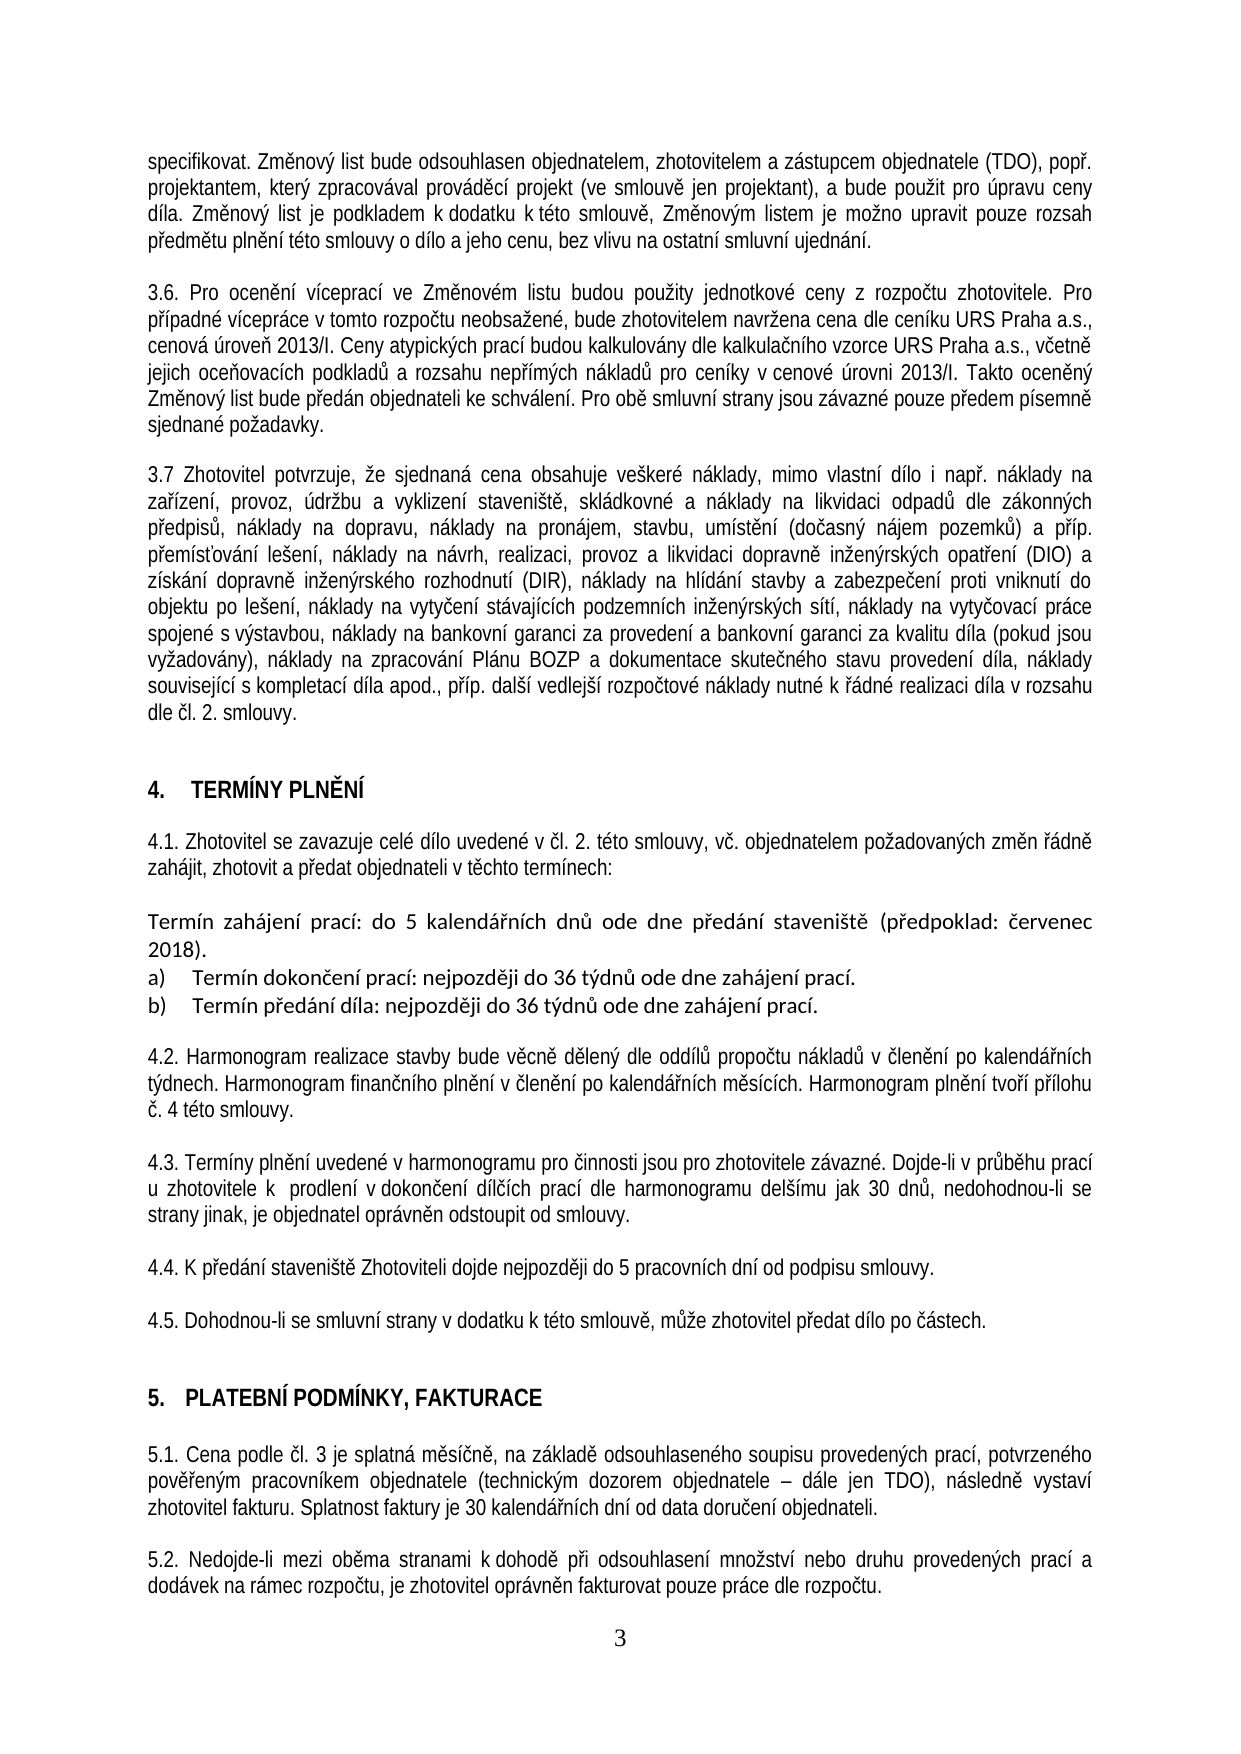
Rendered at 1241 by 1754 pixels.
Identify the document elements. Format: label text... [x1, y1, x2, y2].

text 3.7 Zhotovitel potvrzuje, že sjednaná cena obsahuje veškeré náklady, mimo vlastní dílo i např. náklady na zařízení, provoz, údržbu a vyklizení staveniště, skládkovné a náklady na likvidaci odpadů dle zákonných předpisů, náklady na dopravu, náklady na pronájem, stavbu, umístění (dočasný nájem pozemků) a příp. přemísťování lešení, náklady na návrh, realizaci, provoz a likvidaci dopravně inženýrských opatření (DIO) a získání dopravně inženýrského rozhodnutí (DIR), náklady na hlídání stavby a zabezpečení proti vniknutí do objektu po lešení, náklady na vytyčení stávajících podzemních inženýrských sítí, náklady na vytyčovací práce spojené s výstavbou, náklady na bankovní garanci za provedení a bankovní garanci za kvalitu díla (pokud jsou vyžadovány), náklady na zpracování Plánu BOZP a dokumentace skutečného stavu provedení díla, náklady související s kompletací díla apod., příp. další vedlejší rozpočtové náklady nutné k řádné realizaci díla v rozsahu dle čl. 2. smlouvy. [148, 461, 1093, 725]
subtitle Termíny plnění [148, 775, 1093, 804]
list Termín dokončení prací: nejpozději do 36 týdnů ode dne zahájení prací. [148, 963, 1093, 991]
subtitle Platební podmínky, fakturace [148, 1383, 1093, 1412]
text 3.6. Pro ocenění víceprací ve Změnovém listu budou použity jednotkové ceny z rozpočtu zhotovitele. Pro případné vícepráce v tomto rozpočtu neobsažené, bude zhotovitelem navržena cena dle ceníku URS Praha a.s., cenová úroveň 2013/I. Ceny atypických prací budou kalkulovány dle kalkulačního vzorce URS Praha a.s., včetně jejich oceňovacích podkladů a rozsahu nepřímých nákladů pro ceníky v cenové úrovni 2013/I. Takto oceněný Změnový list bude předán objednateli ke schválení. Pro obě smluvní strany jsou závazné pouze předem písemně sjednané požadavky. [148, 279, 1093, 437]
text 4.4. K předání staveniště Zhotoviteli dojde nejpozději do 5 pracovních dní od podpisu smlouvy. [148, 1254, 1093, 1280]
text 5.2. Nedojde-li mezi oběma stranami k dohodě při odsouhlasení množství nebo druhu provedených prací a dodávek na rámec rozpočtu, je zhotovitel oprávněn fakturovat pouze práce dle rozpočtu. [148, 1546, 1093, 1599]
text 4.2. Harmonogram realizace stavby bude věcně dělený dle oddílů propočtu nákladů v členění po kalendářních týdnech. Harmonogram finančního plnění v členění po kalendářních měsících. Harmonogram plnění tvoří přílohu č. 4 této smlouvy. [148, 1043, 1093, 1122]
text 4.3. Termíny plnění uvedené v harmonogramu pro činnosti jsou pro zhotovitele závazné. Dojde-li v průběhu prací u zhotovitele k prodlení v dokončení dílčích prací dle harmonogramu delšímu jak 30 dnů, nedohodnou-li se strany jinak, je objednatel oprávněn odstoupit od smlouvy. [148, 1149, 1093, 1228]
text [148, 148, 1093, 253]
list Termín předání díla: nejpozději do 36 týdnů ode dne zahájení prací. [148, 991, 1093, 1019]
text 4.1. Zhotovitel se zavazuje celé dílo uvedené v čl. 2. této smlouvy, vč. objednatelem požadovaných změn řádně zahájit, zhotovit a předat objednateli v těchto termínech: [148, 828, 1093, 881]
list 4.5. Dohodnou-li se smluvní strany v dodatku k této smlouvě, může zhotovitel předat dílo po částech. [148, 1307, 1093, 1333]
list Termín zahájení prací: do 5 kalendářních dnů ode dne předání staveniště (předpoklad: červenec 2018). [148, 907, 1093, 963]
list 5.1. Cena podle čl. 3 je splatná měsíčně, na základě odsouhlaseného soupisu provedených prací, potvrzeného pověřeným pracovníkem objednatele (technickým dozorem objednatele – dále jen TDO), následně vystaví zhotovitel fakturu. Splatnost faktury je 30 kalendářních dní od data doručení objednateli. [148, 1441, 1093, 1520]
